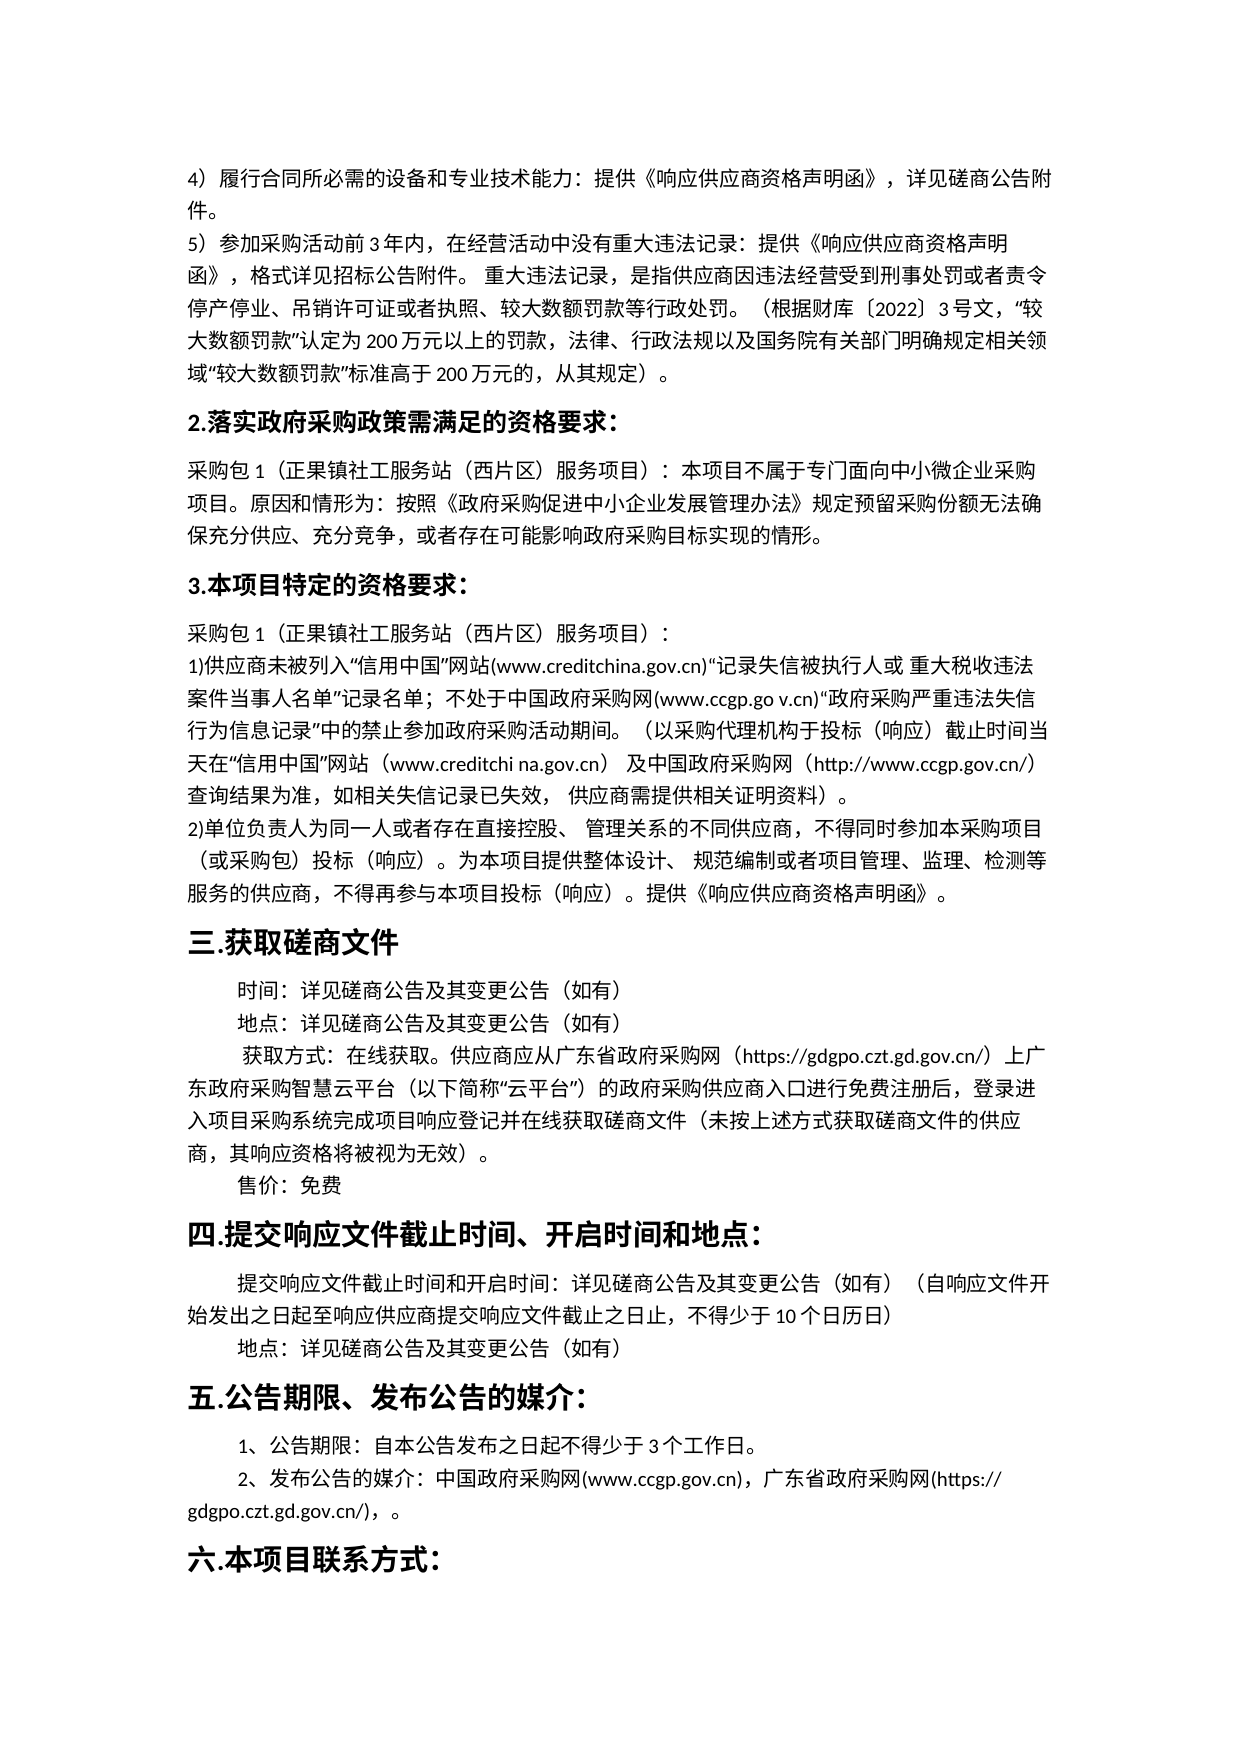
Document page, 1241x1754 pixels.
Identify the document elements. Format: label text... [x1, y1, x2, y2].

text 4）履行合同所必需的设备和专业技术能力：提供《响应供应商资格声明函》，详见磋商公告附件。 [187, 162, 1053, 227]
text 3.本项目特定的资格要求： [187, 552, 1053, 617]
text 获取方式：在线获取。供应商应从广东省政府采购网（https://gdgpo.czt.gd.gov.cn/）上广东政府采购智慧云平台（以下简称“云平台”）的政府采购供应商入口进行免费注册后，登录进入项目采购系统完成项目响应登记并在线获取磋商文件（未按上述方式获取磋商文件的供应商，其响应资格将被视为无效）。 [187, 1039, 1053, 1169]
text 采购包1（正果镇社工服务站（西片区）服务项目）： [187, 617, 1053, 649]
text 地点：详见磋商公告及其变更公告（如有） [187, 1007, 1053, 1039]
text 5）参加采购活动前3年内，在经营活动中没有重大违法记录：提供《响应供应商资格声明函》，格式详见招标公告附件。 重大违法记录，是指供应商因违法经营受到刑事处罚或者责令停产停业、吊销许可证或者执照、较大数额罚款等行政处罚。（根据财库〔2022〕3号文，“较大数额罚款”认定为200万元以上的罚款，法律、行政法规以及国务院有关部门明确规定相关领域“较大数额罚款”标准高于200万元的，从其规定）。 [187, 227, 1053, 389]
text 地点：详见磋商公告及其变更公告（如有） [187, 1332, 1053, 1364]
text 时间：详见磋商公告及其变更公告（如有） [187, 974, 1053, 1007]
text 售价：免费 [187, 1169, 1053, 1202]
text 提交响应文件截止时间和开启时间：详见磋商公告及其变更公告（如有）（自响应文件开始发出之日起至响应供应商提交响应文件截止之日止，不得少于10个日历日） [187, 1267, 1053, 1332]
text 六.本项目联系方式： [187, 1527, 1053, 1592]
text 四.提交响应文件截止时间、开启时间和地点： [187, 1202, 1053, 1267]
text 2)单位负责人为同一人或者存在直接控股、 管理关系的不同供应商，不得同时参加本采购项目（或采购包）投标（响应）。为本项目提供整体设计、 规范编制或者项目管理、监理、检测等服务的供应商，不得再参与本项目投标（响应）。提供《响应供应商资格声明函》。 [187, 812, 1053, 909]
text 三.获取磋商文件 [187, 909, 1053, 974]
text 1)供应商未被列入“信用中国”网站(www.creditchina.gov.cn)“记录失信被执行人或 重大税收违法案件当事人名单”记录名单；不处于中国政府采购网(www.ccgp.go v.cn)“政府采购严重违法失信行为信息记录”中的禁止参加政府采购活动期间。（以采购代理机构于投标（响应）截止时间当天在“信用中国”网站（www.creditchi na.gov.cn） 及中国政府采购网（http://www.ccgp.gov.cn/） 查询结果为准，如相关失信记录已失效， 供应商需提供相关证明资料）。 [187, 649, 1053, 812]
text 采购包1（正果镇社工服务站（西片区）服务项目）：本项目不属于专门面向中小微企业采购项目。原因和情形为：按照《政府采购促进中小企业发展管理办法》规定预留采购份额无法确保充分供应、充分竞争，或者存在可能影响政府采购目标实现的情形。 [187, 454, 1053, 552]
text 五.公告期限、发布公告的媒介： [187, 1364, 1053, 1429]
text 2.落实政府采购政策需满足的资格要求： [187, 389, 1053, 454]
text 2、发布公告的媒介：中国政府采购网(www.ccgp.gov.cn)，广东省政府采购网(https://gdgpo.czt.gd.gov.cn/)，。 [187, 1462, 1053, 1527]
text 1、公告期限：自本公告发布之日起不得少于3个工作日。 [187, 1429, 1053, 1462]
